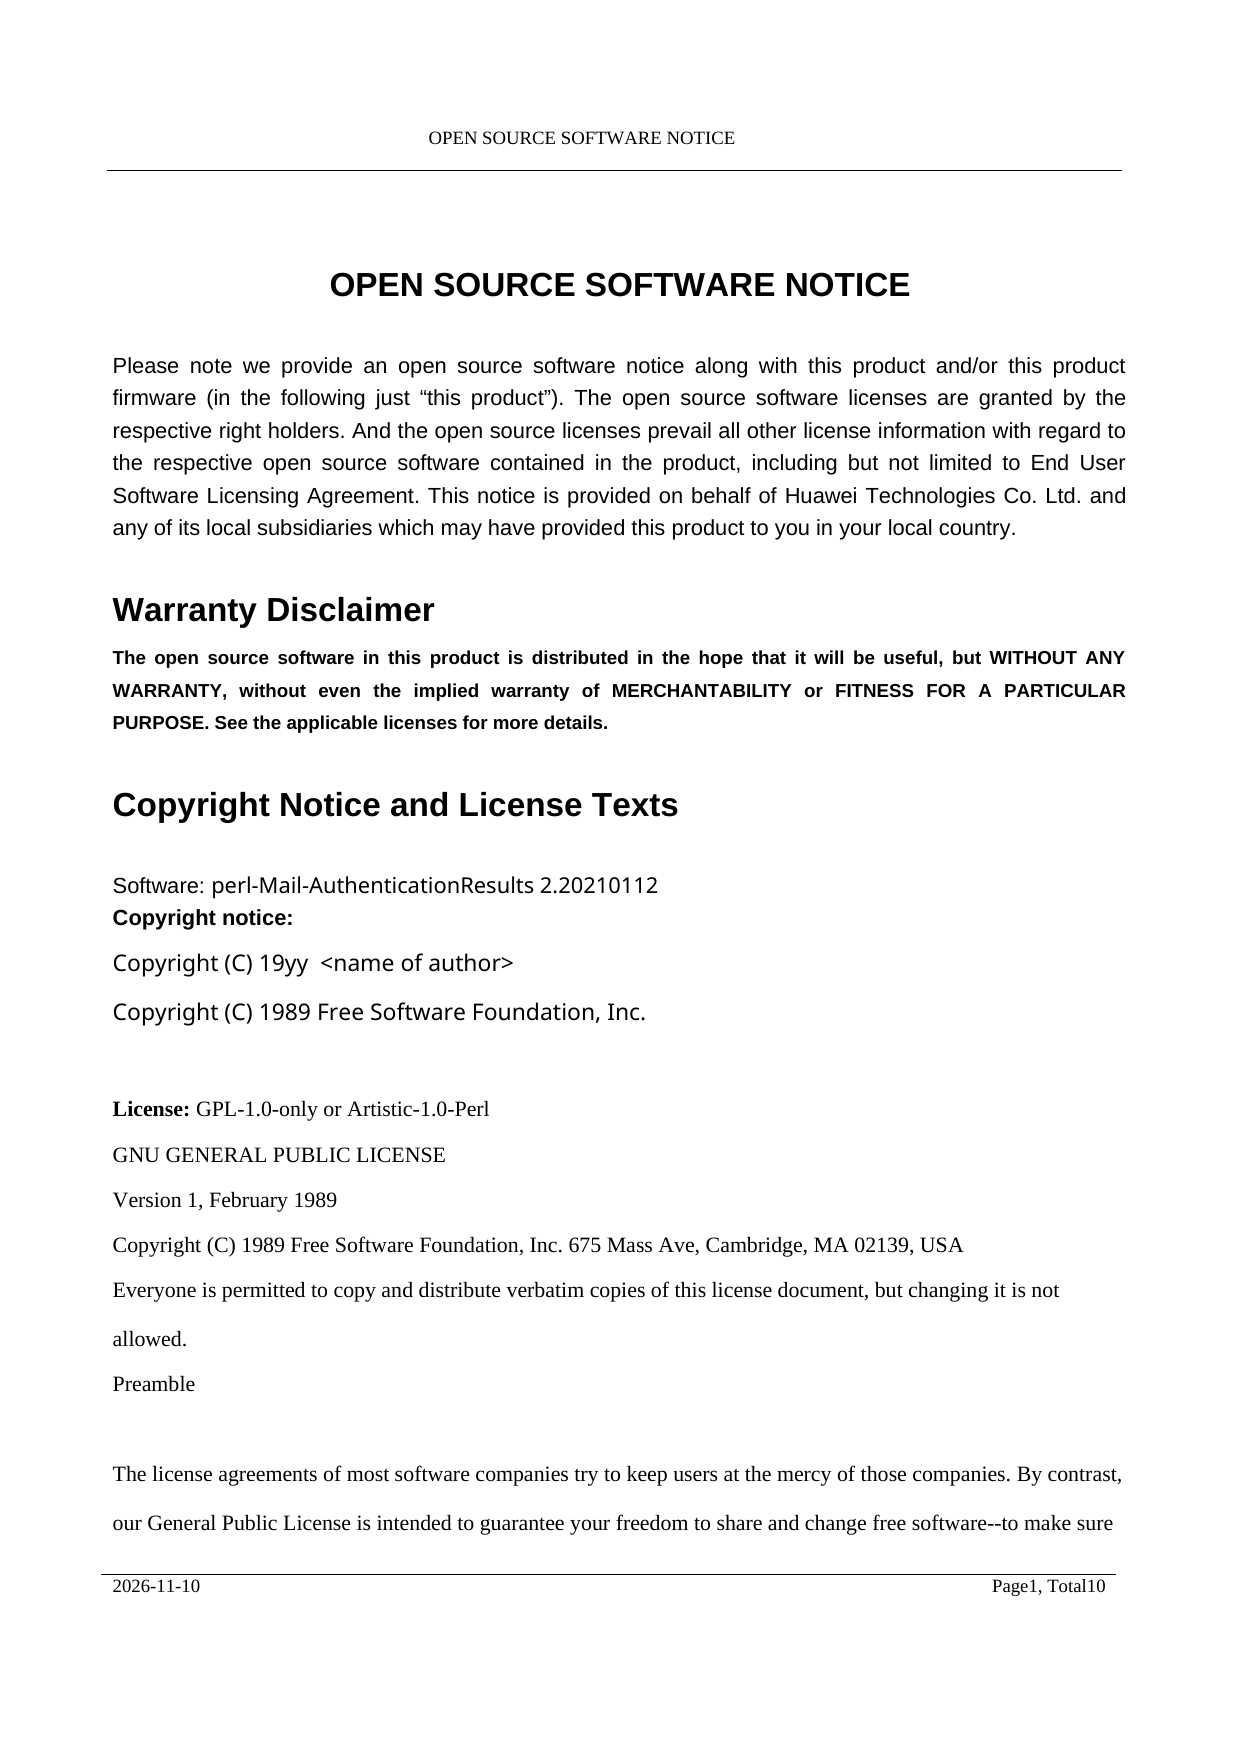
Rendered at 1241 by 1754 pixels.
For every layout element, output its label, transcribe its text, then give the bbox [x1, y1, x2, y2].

text Copyright (C) 1989 Free Software Foundation, Inc. 675 Mass Ave, Cambridge, MA 02139, USA [112, 1228, 1128, 1261]
text OPEN SOURCE SOFTWARE NOTICE [112, 251, 1128, 316]
text Software: perl-Mail-AuthenticationResults 2.20210112 [112, 869, 1128, 901]
text License: GPL-1.0-only or Artistic-1.0-Perl [112, 1093, 1128, 1125]
text The open source software in this product is distributed in the hope that it will be useful, but WITHOUT ANY WARRANTY, without even the implied warranty of MERCHANTABILITY or FITNESS FOR A PARTICULAR PURPOSE. See the applicable licenses for more details. [112, 641, 1128, 739]
text Please note we provide an open source software notice along with this product and/or this product firmware (in the following just “this product”). The open source software licenses are granted by the respective right holders. And the open source licenses prevail all other license information with regard to the respective open source software contained in the product, including but not limited to End User Software Licensing Agreement. This notice is provided on behalf of Huawei Technologies Co. Ltd. and any of its local subsidiaries which may have provided this product to you in your local country. [112, 349, 1128, 544]
text Warranty Disclaimer [112, 576, 1128, 641]
text Everyone is permitted to copy and distribute verbatim copies of this license document, but changing it is not allowed. [112, 1273, 1128, 1354]
text Copyright notice: [112, 901, 1128, 934]
text Copyright Notice and License Texts [112, 771, 1128, 836]
text Preamble [112, 1367, 1128, 1399]
text Version 1, February 1989 [112, 1183, 1128, 1216]
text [112, 1457, 1128, 1538]
text GNU GENERAL PUBLIC LICENSE [112, 1138, 1128, 1170]
text Copyright (C) 19yy <name of author> Copyright (C) 1989 Free Software Foundation, Inc. [112, 947, 1128, 1077]
